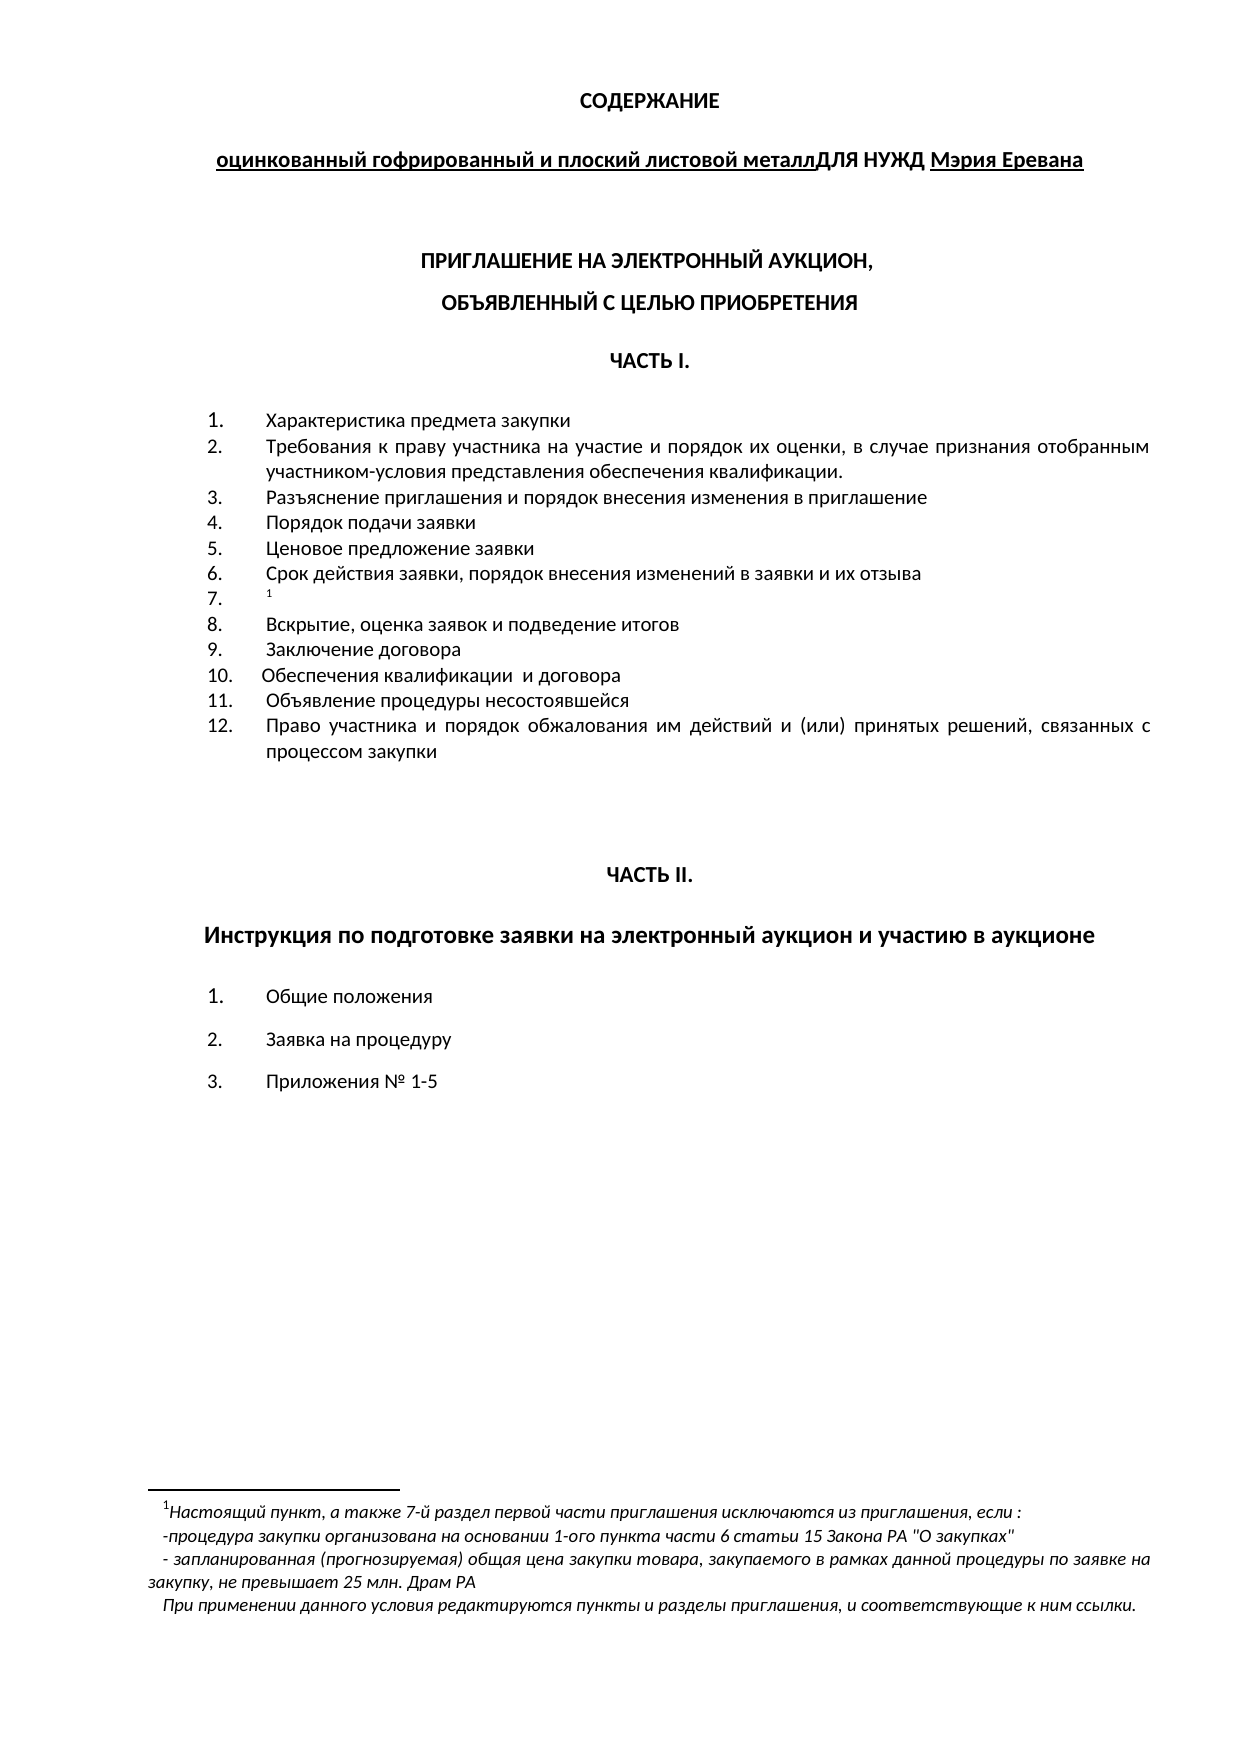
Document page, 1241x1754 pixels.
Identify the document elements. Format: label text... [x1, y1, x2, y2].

text 1. Характеристика предмета закупки [207, 405, 1152, 433]
text 6. Срок действия заявки, порядок внесения изменений в заявки и их отзыва [207, 560, 1152, 586]
text 1. Общие положения [207, 981, 1152, 1009]
text ЧАСТЬ I. [148, 346, 1152, 374]
text ЧАСТЬ II. [148, 860, 1152, 888]
text СОДЕРЖАНИЕ [148, 86, 1152, 114]
text 2. Заявка на процедуру [207, 1026, 1152, 1051]
text 3. Приложения № 1-5 [207, 1068, 1152, 1093]
text 12. Право участника и порядок обжалования им действий и (или) принятых решений, связанных с процессом закупки [207, 713, 1152, 763]
text 5. Ценовое предложение заявки [207, 535, 1152, 560]
text 4. Порядок подачи заявки [207, 509, 1152, 535]
text 3. Разъяснение приглашения и порядок внесения изменения в приглашение [207, 484, 1152, 509]
text 2. Требования к праву участника на участие и порядок их оценки, в случае признания отобранным участником-условия представления обеспечения квалификации. [207, 433, 1152, 484]
text 7. [207, 586, 1152, 611]
text оцинкованный гофрированный и плоский листовой металлДЛЯ НУЖД Мэрия Еревана [148, 145, 1152, 173]
text Инструкция по подготовке заявки на электронный аукцион и участию в аукционе [148, 919, 1152, 949]
text 8. Вскрытие, оценка заявок и подведение итогов [207, 611, 1152, 636]
text ПРИГЛАШЕНИЕ НА ЭЛЕКТРОННЫЙ АУКЦИОН, ОБЪЯВЛЕННЫЙ С ЦЕЛЬЮ ПРИОБРЕТЕНИЯ [148, 246, 1152, 316]
text 9. Заключение договора [207, 636, 1152, 662]
text 11. Объявление процедуры несостоявшейся [207, 687, 1152, 713]
text 10. Обеспечения квалификации и договора [207, 662, 1152, 687]
